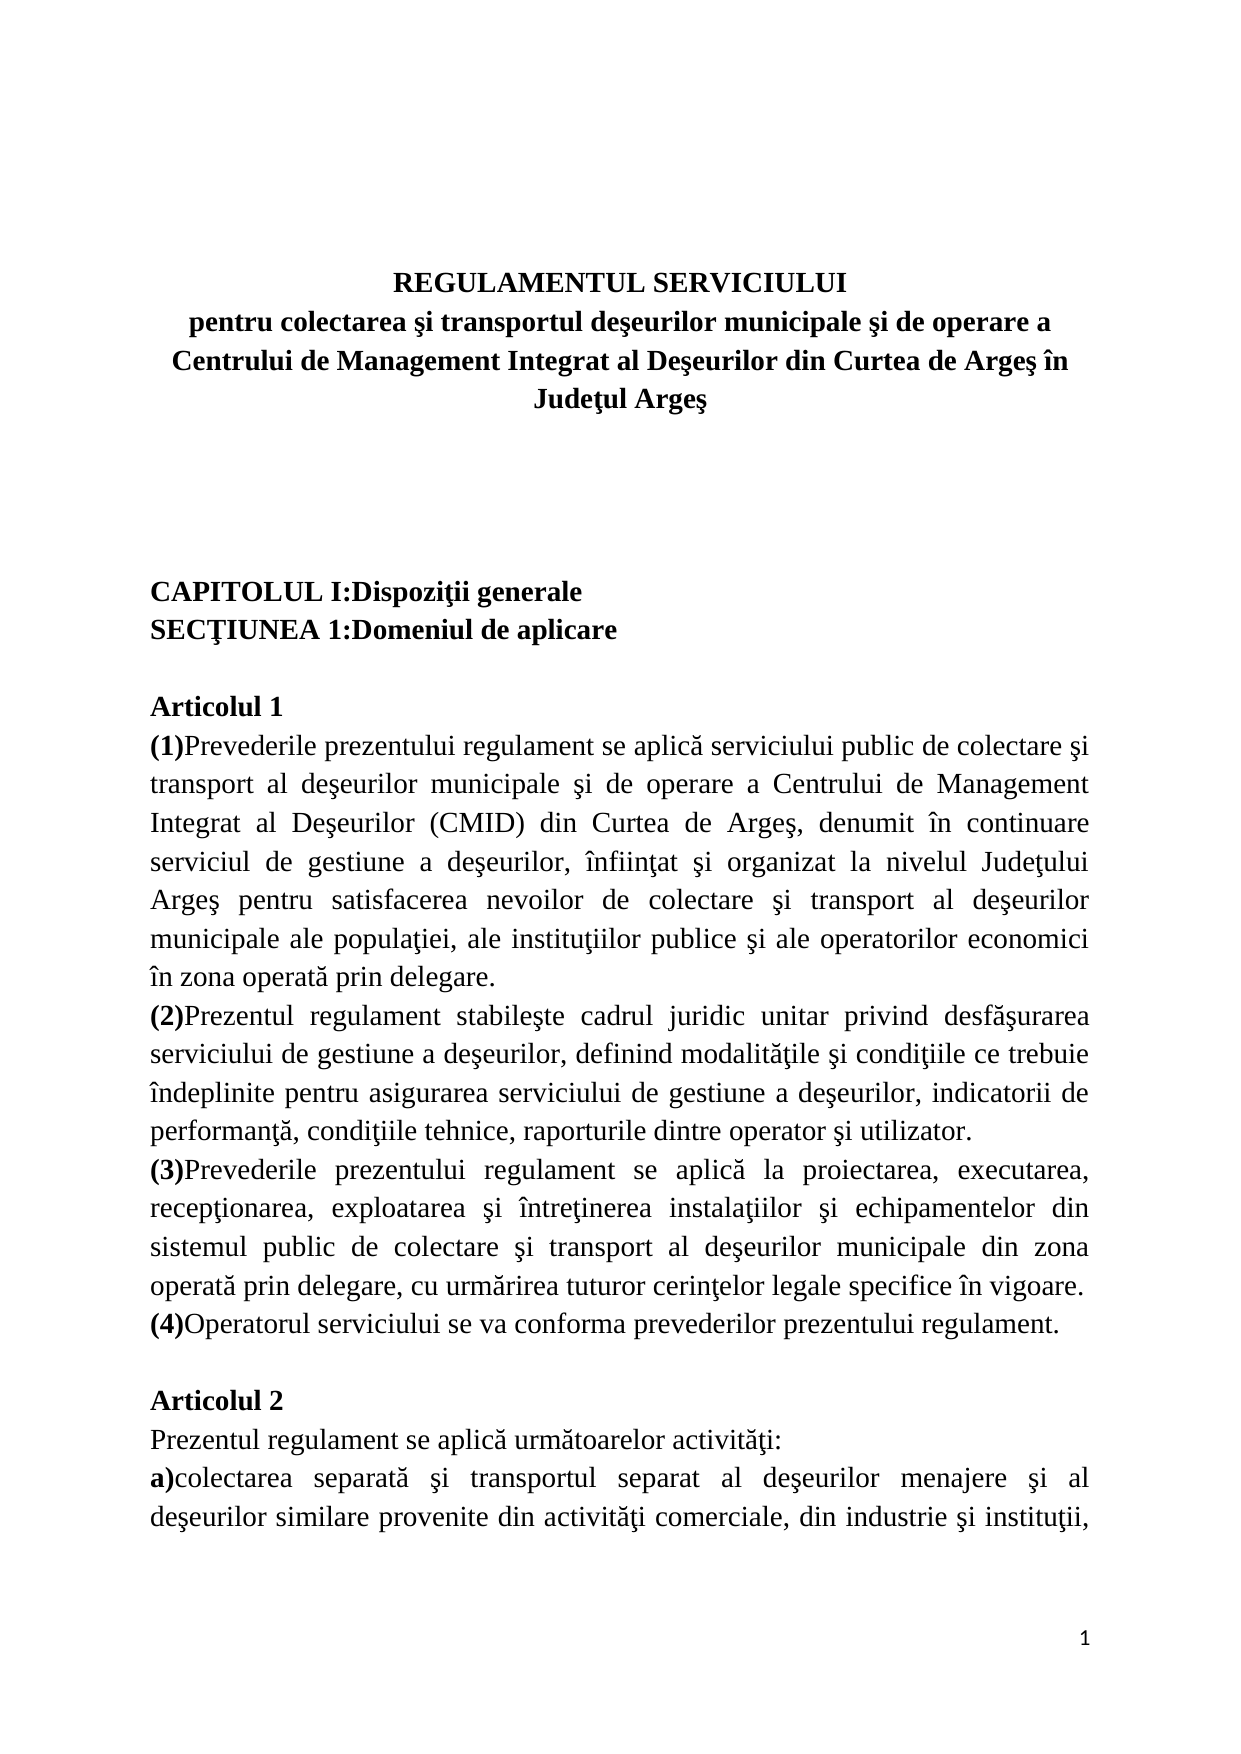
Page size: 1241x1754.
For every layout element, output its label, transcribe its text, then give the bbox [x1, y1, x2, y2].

text (1)Prevederile prezentului regulament se aplică serviciului public de colectare şi transport al deşeurilor municipale şi de operare a Centrului de Management Integrat al Deşeurilor (CMID) din Curtea de Argeş, denumit în continuare serviciul de gestiune a deşeurilor, înfiinţat şi organizat la nivelul Judeţului Argeş pentru satisfacerea nevoilor de colectare şi transport al deşeurilor municipale ale populaţiei, ale instituţiilor publice şi ale operatorilor economici în zona operată prin delegare. [150, 728, 1090, 993]
text (3)Prevederile prezentului regulament se aplică la proiectarea, executarea, recepţionarea, exploatarea şi întreţinerea instalaţiilor şi echipamentelor din sistemul public de colectare şi transport al deşeurilor municipale din zona operată prin delegare, cu urmărirea tuturor cerinţelor legale specifice în vigoare. [150, 1152, 1090, 1301]
text pentru colectarea şi transportul deşeurilor municipale şi de operare a Centrului de Management Integrat al Deşeurilor din Curtea de Argeş în Judeţul Argeş [150, 304, 1090, 415]
text CAPITOLUL I:Dispoziţii generale [150, 574, 1090, 607]
text REGULAMENTUL SERVICIULUI [150, 266, 1090, 299]
text (2)Prezentul regulament stabileşte cadrul juridic unitar privind desfăşurarea serviciului de gestiune a deşeurilor, definind modalităţile şi condiţiile ce trebuie îndeplinite pentru asigurarea serviciului de gestiune a deşeurilor, indicatorii de performanţă, condiţiile tehnice, raporturile dintre operator şi utilizator. [150, 998, 1090, 1147]
text SECŢIUNEA 1:Domeniul de aplicare [150, 612, 1090, 646]
text Prezentul regulament se aplică următoarelor activităţi: [150, 1422, 1090, 1455]
text (4)Operatorul serviciului se va conforma prevederilor prezentului regulament. [150, 1306, 1090, 1340]
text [150, 1460, 1090, 1532]
